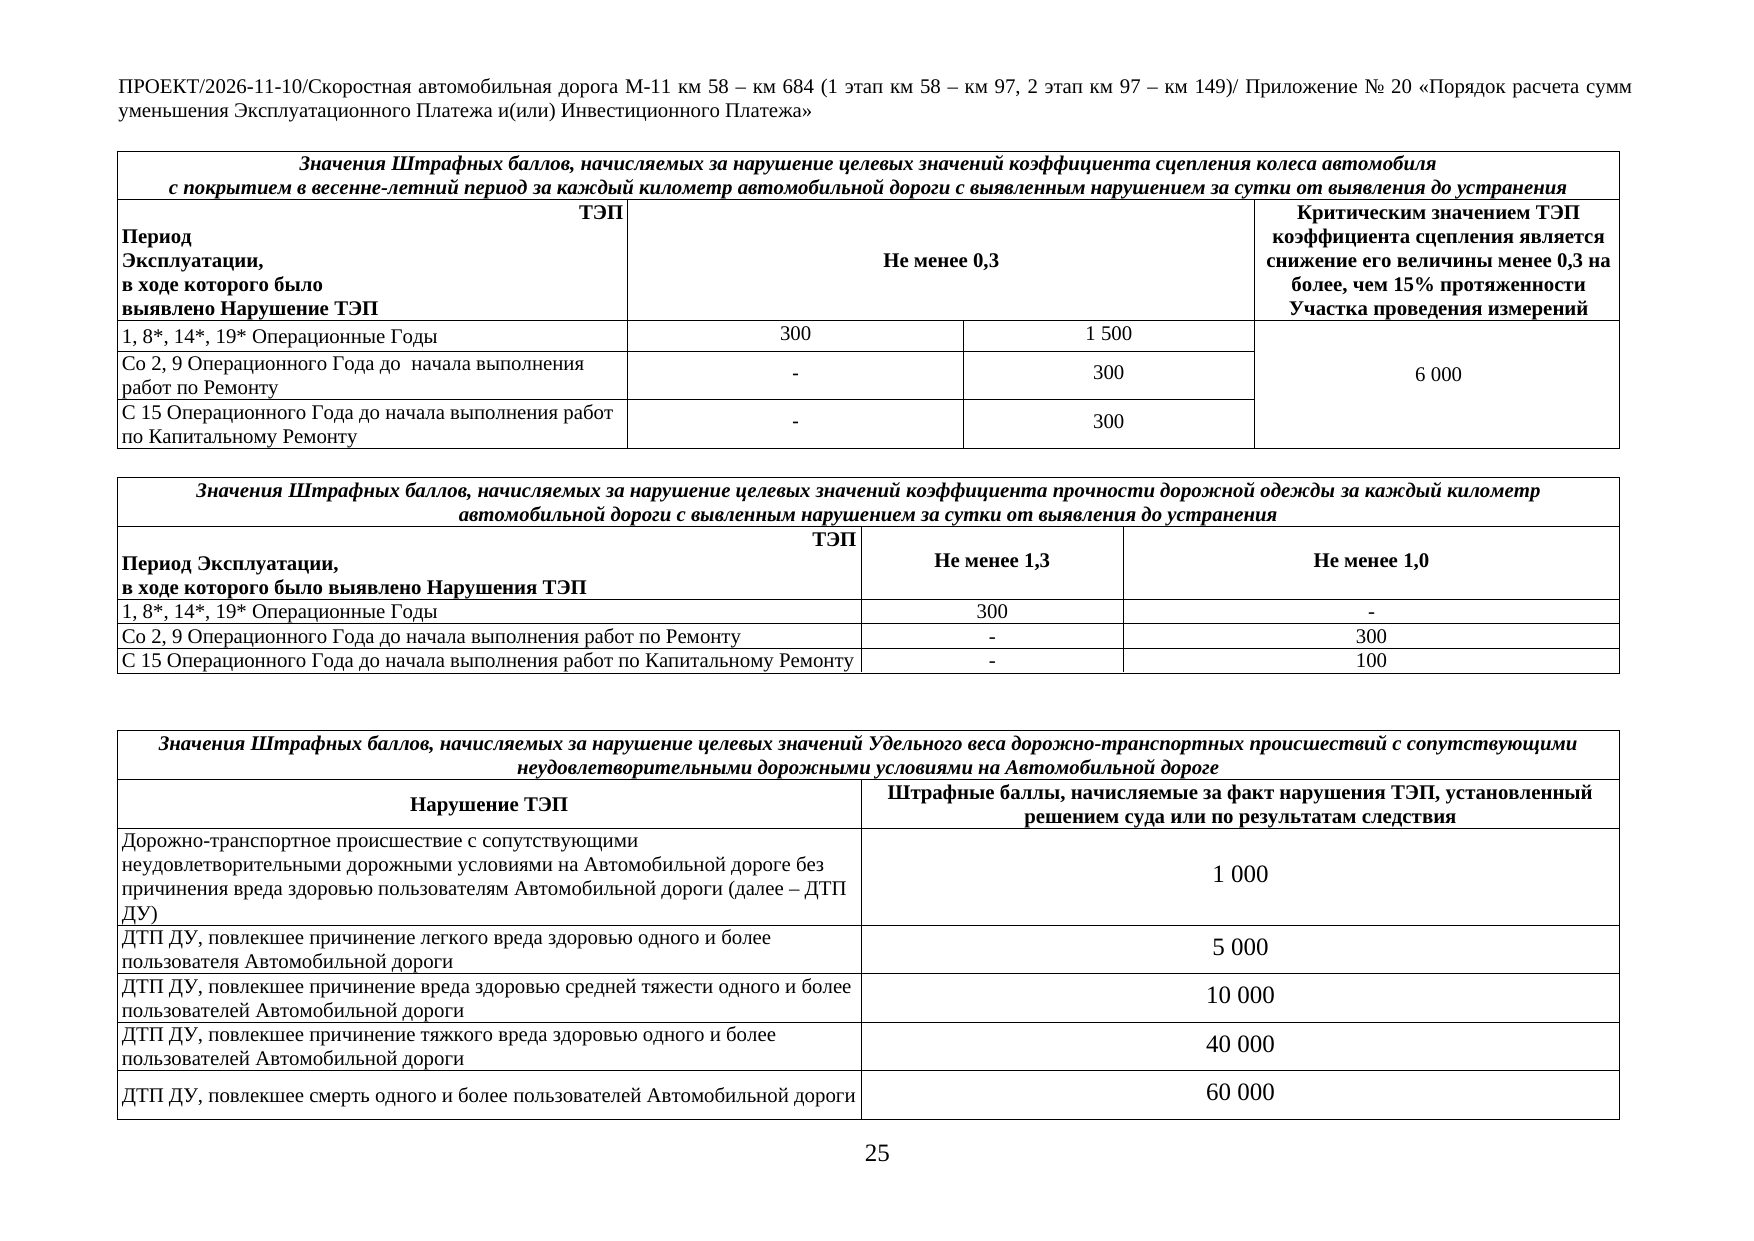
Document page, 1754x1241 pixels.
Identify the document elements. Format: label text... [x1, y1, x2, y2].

table_cell ТЭП Период Эксплуатации, в ходе которого было выявлено Нарушение ТЭП [118, 200, 627, 320]
table_cell Со 2, 9 Операционного Года до начала выполнения работ по Ремонту [118, 352, 627, 399]
table_cell ДТП ДУ, повлекшее смерть одного и более пользователей Автомобильной дороги [118, 1071, 861, 1119]
table_cell Нарушение ТЭП [118, 780, 861, 828]
table_cell Не менее 1,3 [862, 527, 1123, 599]
table_cell Дорожно-транспортное происшествие с сопутствующими неудовлетворительными дорожными условиями на Автомобильной дороге без причинения вреда здоровью пользователям Автомобильной дороги (далее – ДТП ДУ) [118, 829, 861, 924]
table_cell Со 2, 9 Операционного Года до начала выполнения работ по Ремонту [118, 624, 861, 648]
table_header Значения Штрафных баллов, начисляемых за нарушение целевых значений коэффициента прочности дорожной одежды за каждый километр автомобильной дороги с вывленным нарушением за сутки от выявления до устранения [118, 478, 1619, 526]
table_cell Критическим значением ТЭП коэффициента сцепления является снижение его величины менее 0,3 на более, чем 15% протяженности Участка проведения измерений [1255, 200, 1619, 320]
table_cell Штрафные баллы, начисляемые за факт нарушения ТЭП, установленный решением суда или по результатам следствия [862, 780, 1619, 828]
table_cell - [628, 400, 963, 448]
table_cell С 15 Операционного Года до начала выполнения работ по Капитальному Ремонту [118, 400, 627, 448]
table_header Значения Штрафных баллов, начисляемых за нарушение целевых значений Удельного веса дорожно-транспортных происшествий с сопутствующими неудовлетворительными дорожными условиями на Автомобильной дороге [118, 731, 1619, 779]
table_cell 300 [862, 600, 1123, 623]
table_cell - [862, 649, 1123, 672]
table_cell - [628, 352, 963, 399]
table_cell 1, 8*, 14*, 19* Операционные Годы [118, 600, 861, 623]
table_cell 1, 8*, 14*, 19* Операционные Годы [118, 321, 627, 351]
table_cell 6 000 [1255, 321, 1619, 448]
table_cell 300 [964, 352, 1254, 399]
table_cell 10 000 [862, 974, 1619, 1022]
table_cell - [862, 624, 1123, 648]
table_cell 40 000 [862, 1023, 1619, 1070]
table_cell 300 [1124, 624, 1619, 648]
table_cell - [1124, 600, 1619, 623]
table_cell Не менее 0,3 [628, 200, 1254, 320]
table_cell С 15 Операционного Года до начала выполнения работ по Капитальному Ремонту [118, 649, 861, 672]
table_cell ДТП ДУ, повлекшее причинение легкого вреда здоровью одного и более пользователя Автомобильной дороги [118, 926, 861, 973]
table_cell ТЭП Период Эксплуатации, в ходе которого было выявлено Нарушения ТЭП [118, 527, 861, 599]
table_cell 300 [628, 321, 963, 351]
table_cell Не менее 1,0 [1124, 527, 1619, 599]
table_cell 100 [1124, 649, 1619, 672]
table_header Значения Штрафных баллов, начисляемых за нарушение целевых значений коэффициента сцепления колеса автомобиля с покрытием в весенне-летний период за каждый километр автомобильной дороги с выявленным нарушением за сутки от выявления до устранения [118, 152, 1619, 199]
table_cell ДТП ДУ, повлекшее причинение тяжкого вреда здоровью одного и более пользователей Автомобильной дороги [118, 1023, 861, 1070]
table_cell 5 000 [862, 926, 1619, 973]
table_cell 300 [964, 400, 1254, 448]
table_cell ДТП ДУ, повлекшее причинение вреда здоровью средней тяжести одного и более пользователей Автомобильной дороги [118, 974, 861, 1022]
table_cell 60 000 [862, 1071, 1619, 1119]
table_cell 1 000 [862, 829, 1619, 924]
table_cell 1 500 [964, 321, 1254, 351]
